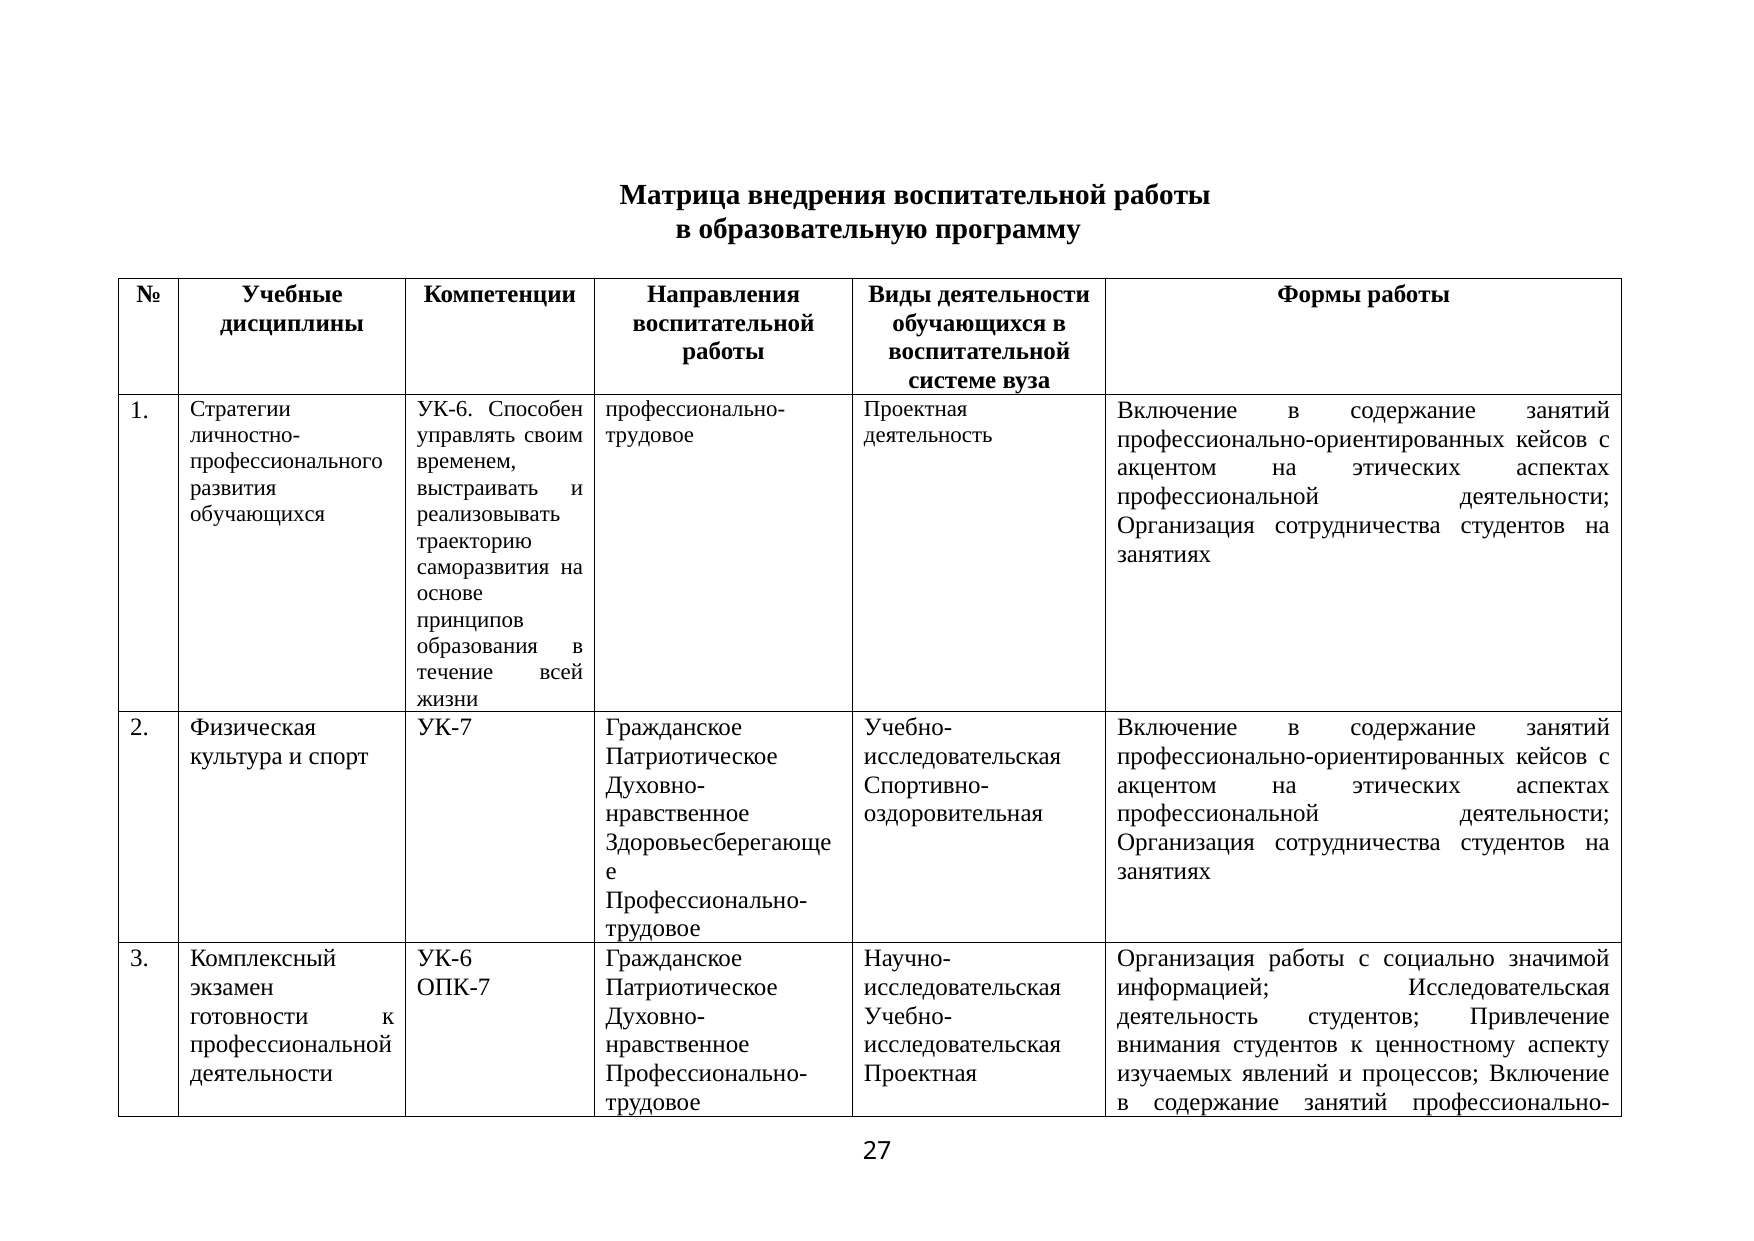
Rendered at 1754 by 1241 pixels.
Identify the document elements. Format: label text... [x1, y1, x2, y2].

table_cell Учебно-исследовательская Спортивно-оздоровительная [853, 712, 1105, 942]
table_cell УК-6 ОПК-7 [406, 943, 594, 1116]
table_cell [1106, 943, 1621, 1116]
table_header Формы работы [1106, 279, 1621, 394]
table_cell Гражданское Патриотическое Духовно-нравственное Здоровьесберегающее Профессионально-трудовое [595, 712, 852, 942]
table_cell [119, 712, 178, 942]
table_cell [595, 943, 852, 1116]
table_cell Включение в содержание занятий профессионально-ориентированных кейсов с акцентом на этических аспектах профессиональной деятельности; Организация сотрудничества студентов на занятиях [1106, 395, 1621, 711]
table_header Компетенции [406, 279, 594, 394]
table_cell Проектная деятельность [853, 395, 1105, 711]
table_cell Стратегии личностно-профессионального развития обучающихся [179, 395, 405, 711]
text Матрица внедрения воспитательной работы [118, 177, 1638, 211]
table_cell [853, 943, 1105, 1116]
table_header Виды деятельности обучающихся в воспитательной системе вуза [853, 279, 1105, 394]
table_cell Физическая культура и спорт [179, 712, 405, 942]
table_cell УК-6. Способен управлять своим временем, выстраивать и реализовывать траекторию саморазвития на основе принципов образования в течение всей жизни [406, 395, 594, 711]
table_header Направления воспитательной работы [595, 279, 852, 394]
text в образовательную программу [118, 211, 1638, 244]
table_cell профессионально-трудовое [595, 395, 852, 711]
table_cell Включение в содержание занятий профессионально-ориентированных кейсов с акцентом на этических аспектах профессиональной деятельности; Организация сотрудничества студентов на занятиях [1106, 712, 1621, 942]
table_header Учебные дисциплины [179, 279, 405, 394]
table_cell [119, 395, 178, 711]
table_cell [179, 943, 405, 1116]
table_cell УК-7 [406, 712, 594, 942]
table_cell [119, 943, 178, 1116]
table_header № [119, 279, 178, 394]
